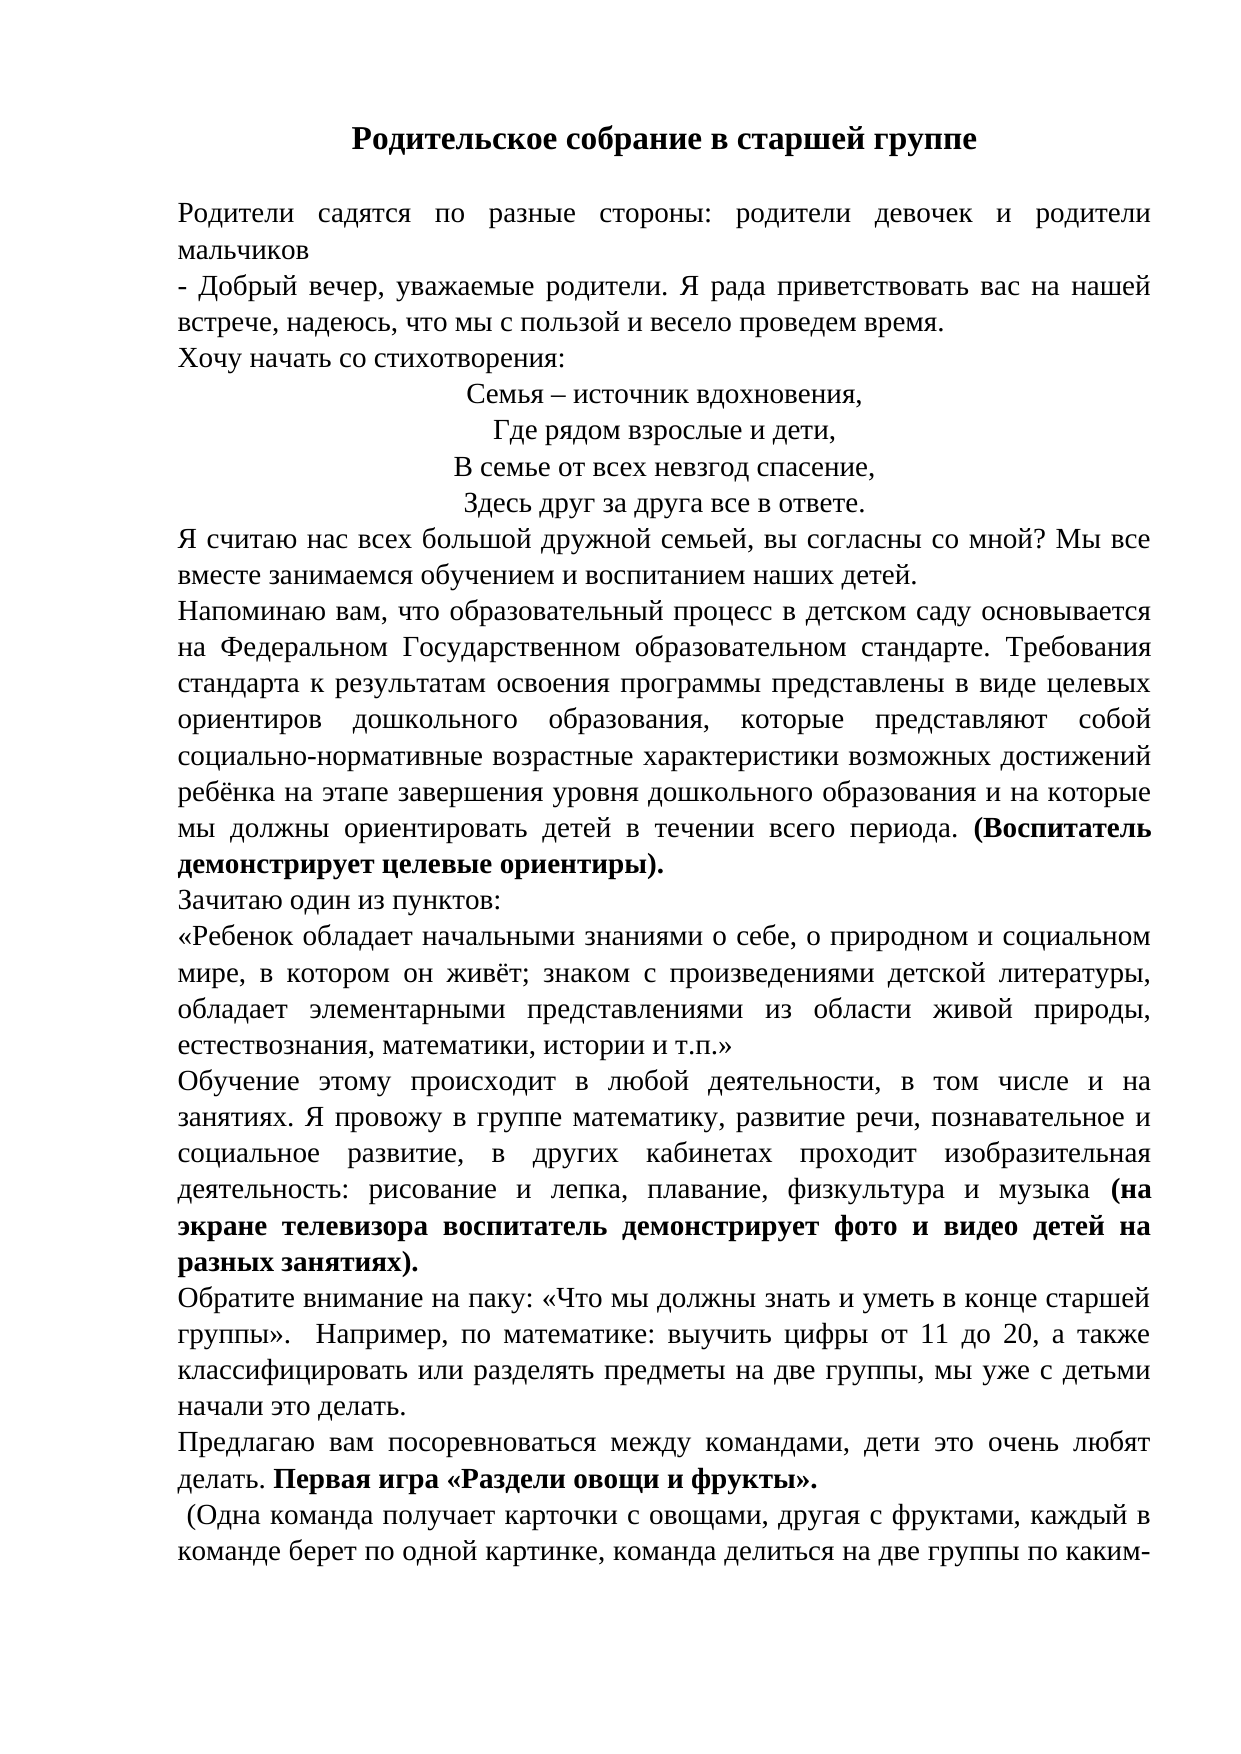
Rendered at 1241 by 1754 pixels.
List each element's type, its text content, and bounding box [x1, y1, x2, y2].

text Семья – источник вдохновения, Где рядом взрослые и дети, В семье от всех невзгод спасение, Здесь друг за друга все в ответе. [177, 376, 1152, 518]
text Хочу начать со стихотворения: [177, 340, 1152, 374]
text Напоминаю вам, что образовательный процесс в детском саду основывается на Федеральном Государственном образовательном стандарте. Требования стандарта к результатам освоения программы представлены в виде целевых ориентиров дошкольного образования, которые представляют собой социально-нормативные возрастные характеристики возможных достижений ребёнка на этапе завершения уровня дошкольного образования и на которые мы должны ориентировать детей в течении всего периода. (Воспитатель демонстрирует целевые ориентиры). [177, 593, 1152, 880]
text Зачитаю один из пунктов: [177, 882, 1152, 916]
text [177, 1497, 1152, 1567]
text Родители садятся по разные стороны: родители девочек и родители мальчиков [177, 196, 1152, 265]
text Предлагаю вам посоревноваться между командами, дети это очень любят делать. Первая игра «Раздели овощи и фрукты». [177, 1424, 1152, 1494]
text - Добрый вечер, уважаемые родители. Я рада приветствовать вас на нашей встрече, надеюсь, что мы с пользой и весело проведем время. [177, 268, 1152, 338]
text Обучение этому происходит в любой деятельности, в том числе и на занятиях. Я провожу в группе математику, развитие речи, познавательное и социальное развитие, в других кабинетах проходит изобразительная деятельность: рисование и лепка, плавание, физкультура и музыка (на экране телевизора воспитатель демонстрирует фото и видео детей на разных занятиях). [177, 1063, 1152, 1277]
text Я считаю нас всех большой дружной семьей, вы согласны со мной? Мы все вместе занимаемся обучением и воспитанием наших детей. [177, 521, 1152, 591]
text «Ребенок обладает начальными знаниями о себе, о природном и социальном мире, в котором он живёт; знаком с произведениями детской литературы, обладает элементарными представлениями из области живой природы, естествознания, математики, истории и т.п.» [177, 918, 1152, 1061]
text Родительское собрание в старшей группе [177, 118, 1152, 156]
text Обратите внимание на паку: «Что мы должны знать и уметь в конце старшей группы». Например, по математике: выучить цифры от 11 до 20, а также классифицировать или разделять предметы на две группы, мы уже с детьми начали это делать. [177, 1280, 1152, 1422]
